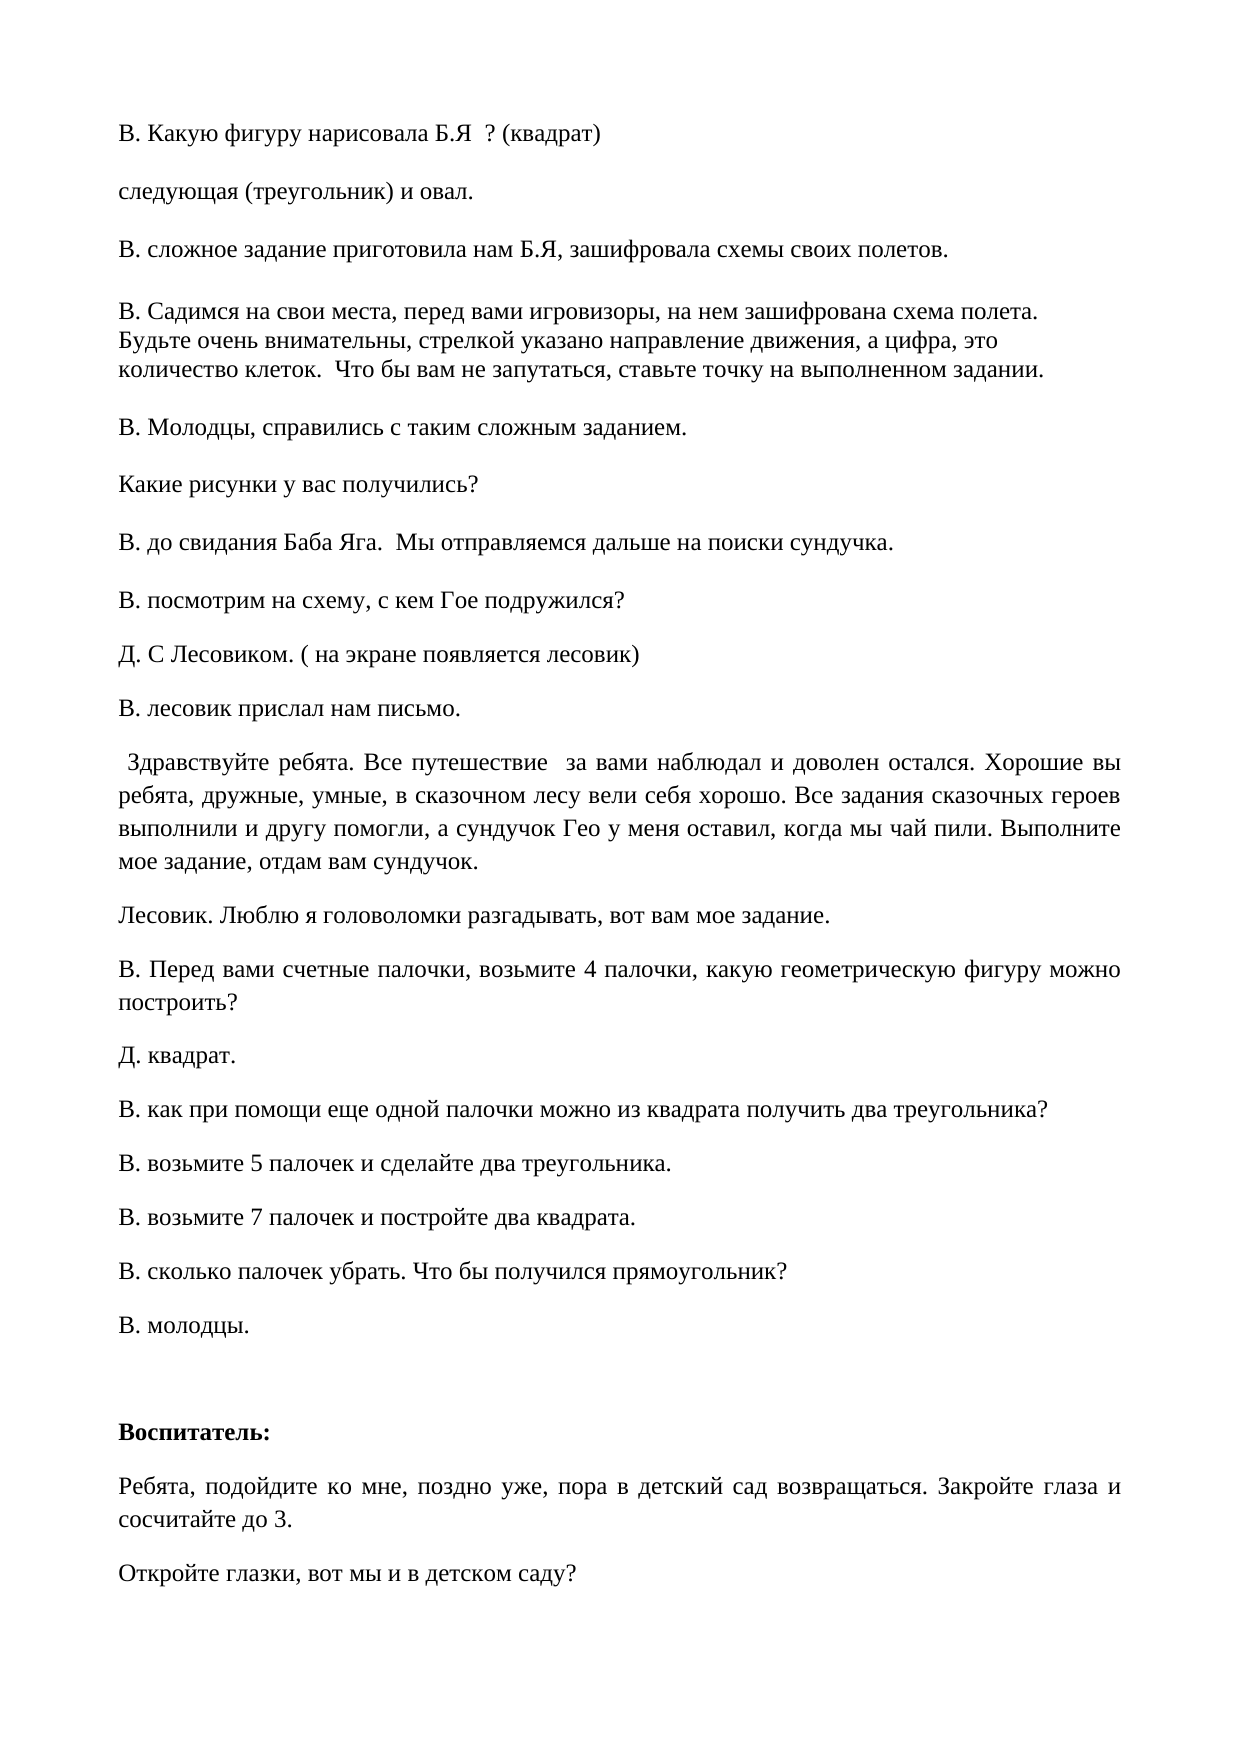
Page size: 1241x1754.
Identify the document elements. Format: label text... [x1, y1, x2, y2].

text В. Молодцы, справились с таким сложным заданием. [118, 412, 1122, 440]
text Здравствуйте ребята. Все путешествие за вами наблюдал и доволен остался. Хорошие вы ребята, дружные, умные, в сказочном лесу вели себя хорошо. Все задания сказочных героев выполнили и другу помогли, а сундучок Гео у меня оставил, когда мы чай пили. Выполните мое задание, отдам вам сундучок. [118, 747, 1122, 875]
text Откройте глазки, вот мы и в детском саду? [118, 1558, 1122, 1587]
text В. сложное задание приготовила нам Б.Я, зашифровала схемы своих полетов. [118, 234, 1122, 263]
text В. молодцы. [118, 1310, 1122, 1338]
text В. возьмите 5 палочек и сделайте два треугольника. [118, 1148, 1122, 1177]
text В. возьмите 7 палочек и постройте два квадрата. [118, 1202, 1122, 1231]
text Лесовик. Люблю я головоломки разгадывать, вот вам мое задание. [118, 900, 1122, 928]
text В. лесовик прислал нам письмо. [118, 693, 1122, 722]
text следующая (треугольник) и овал. [118, 176, 1122, 205]
text Какие рисунки у вас получились? [118, 469, 1122, 498]
text Воспитатель: [118, 1417, 1122, 1446]
text В. Садимся на свои места, перед вами игровизоры, на нем зашифрована схема полета. Будьте очень внимательны, стрелкой указано направление движения, а цифра, это количество клеток. Что бы вам не запутаться, ставьте точку на выполненном задании. [118, 296, 1122, 382]
text Д. С Лесовиком. ( на экране появляется лесовик) [118, 639, 1122, 668]
text Ребята, подойдите ко мне, поздно уже, пора в детский сад возвращаться. Закройте глаза и сосчитайте до 3. [118, 1471, 1122, 1533]
text В. Перед вами счетные палочки, возьмите 4 палочки, какую геометрическую фигуру можно построить? [118, 954, 1122, 1015]
text В. сколько палочек убрать. Что бы получился прямоугольник? [118, 1256, 1122, 1285]
text В. Какую фигуру нарисовала Б.Я ? (квадрат) [118, 118, 1122, 147]
text В. посмотрим на схему, с кем Гое подружился? [118, 585, 1122, 614]
text Д. квадрат. [118, 1041, 1122, 1069]
text В. до свидания Баба Яга. Мы отправляемся дальше на поиски сундучка. [118, 527, 1122, 556]
text В. как при помощи еще одной палочки можно из квадрата получить два треугольника? [118, 1094, 1122, 1123]
